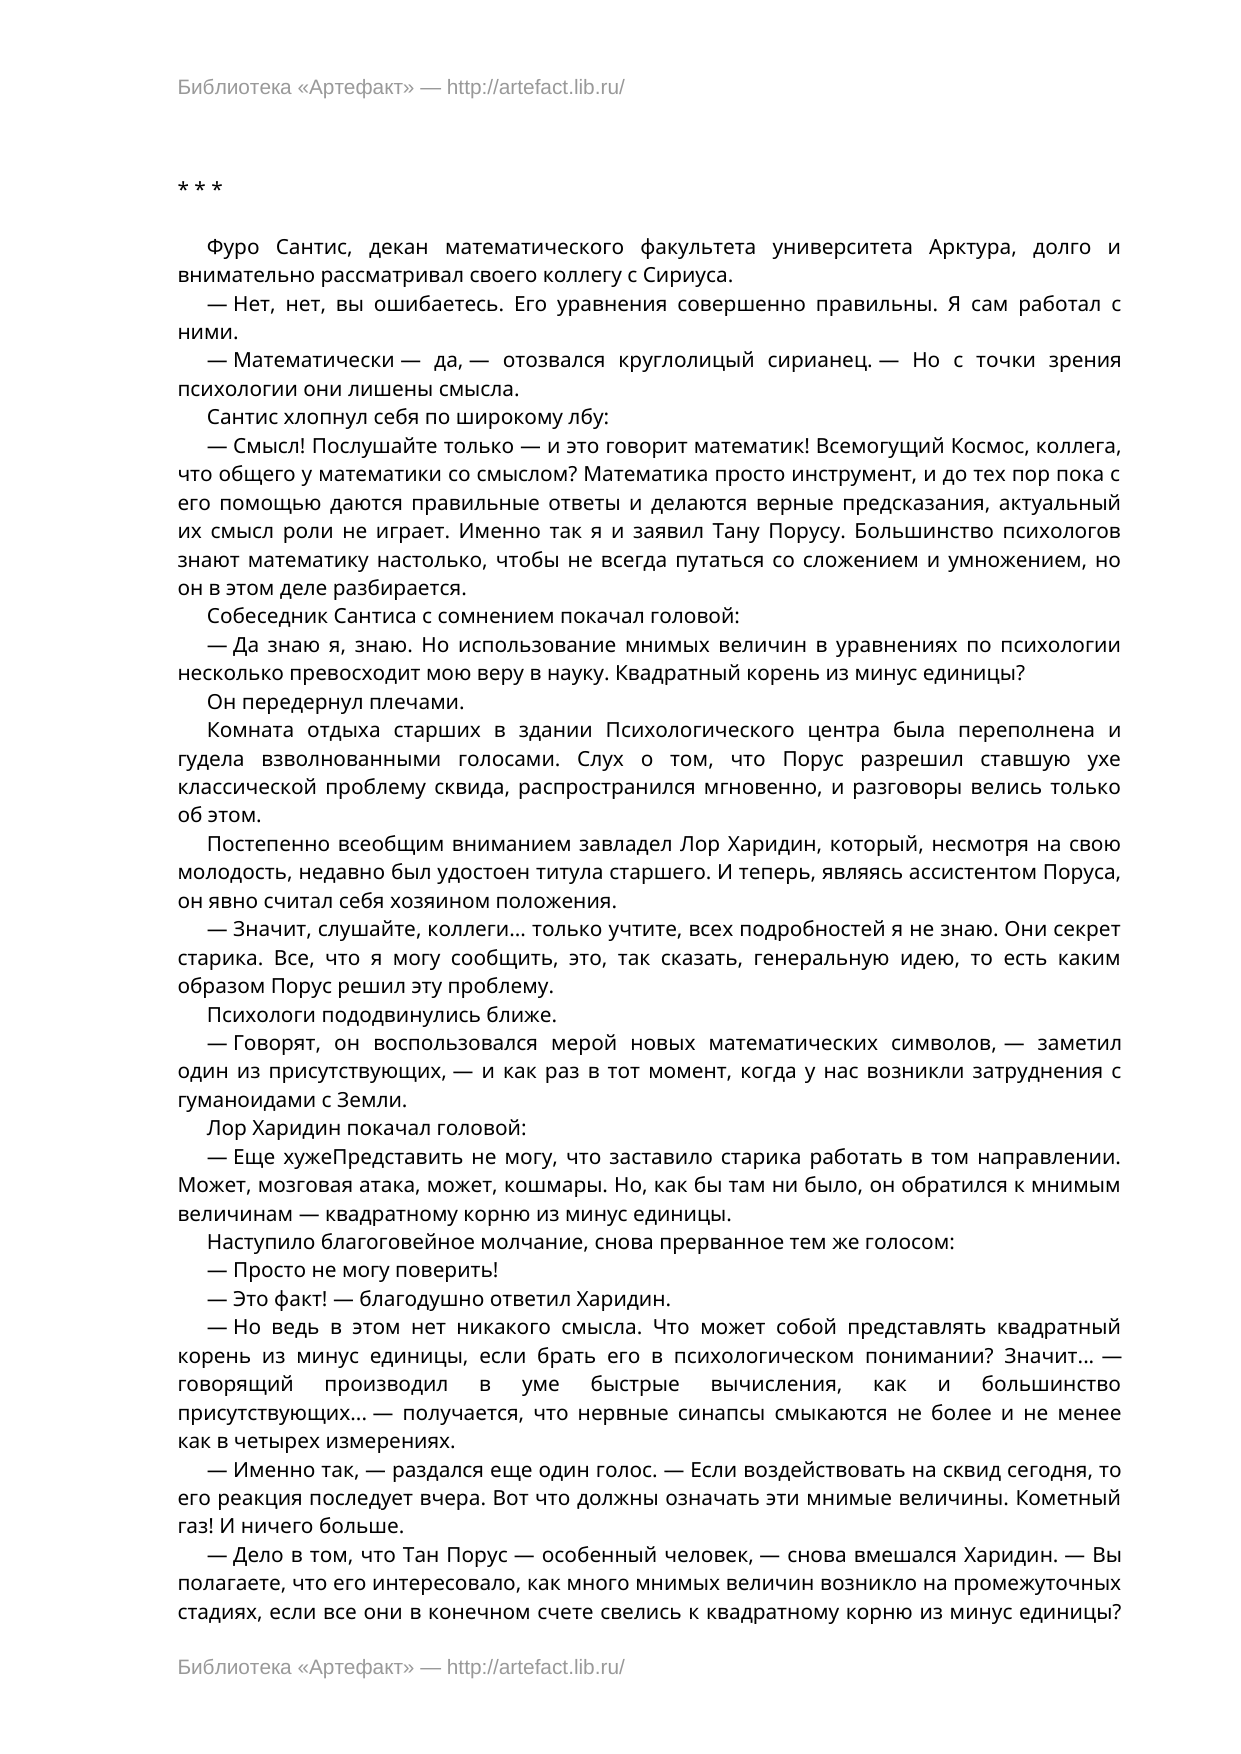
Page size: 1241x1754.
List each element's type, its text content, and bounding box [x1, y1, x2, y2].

text Комната отдыха старших в здании Психологического центра была переполнена и гудела взволнованными голосами. Слух о том, что Порус разрешил ставшую ухе классической проблему сквида, распространился мгновенно, и разговоры велись только об этом. [177, 715, 1122, 829]
text — Еще хужеПредставить не могу, что заставило старика работать в том направлении. Может, мозговая атака, может, кошмары. Но, как бы там ни было, он обратился к мнимым величинам — квадратному корню из минус единицы. [177, 1142, 1122, 1227]
text — Математически — да, — отозвался круглолицый сирианец. — Но с точки зрения психологии они лишены смысла. [177, 346, 1122, 402]
text — Просто не могу поверить! [177, 1256, 1122, 1284]
text — Да знаю я, знаю. Но использование мнимых величин в уравнениях по психологии несколько превосходит мою веру в науку. Квадратный корень из минус единицы? [177, 630, 1122, 687]
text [177, 1540, 1122, 1625]
text Собеседник Сантиса с сомнением покачал головой: [177, 602, 1122, 630]
text Постепенно всеобщим вниманием завладел Лор Харидин, который, несмотря на свою молодость, недавно был удостоен титула старшего. И теперь, являясь ассистентом Поруса, он явно считал себя хозяином положения. [177, 829, 1122, 914]
text Наступило благоговейное молчание, снова прерванное тем же голосом: [177, 1227, 1122, 1256]
text — Это факт! — благодушно ответил Харидин. [177, 1284, 1122, 1312]
text — Смысл! Послушайте только — и это говорит математик! Всемогущий Космос, коллега, что общего у математики со смыслом? Математика просто инструмент, и до тех пор пока с его помощью даются правильные ответы и делаются верные предсказания, актуальный их смысл роли не играет. Именно так я и заявил Тану Порусу. Большинство психологов знают математику настолько, чтобы не всегда путаться со сложением и умножением, но он в этом деле разбирается. [177, 431, 1122, 602]
text — Но ведь в этом нет никакого смысла. Что может собой представлять квадратный корень из минус единицы, если брать его в психологическом понимании? Значит... — говорящий производил в уме быстрые вычисления, как и большинство присутствующих... — получается, что нервные синапсы смыкаются не более и не менее как в четырех измерениях. [177, 1312, 1122, 1455]
text Лор Харидин покачал головой: [177, 1113, 1122, 1142]
text Психологи пододвинулись ближе. [177, 1000, 1122, 1028]
text — Нет, нет, вы ошибаетесь. Его уравнения совершенно правильны. Я сам работал с ними. [177, 289, 1122, 346]
text — Говорят, он воспользовался мерой новых математических символов, — заметил один из присутствующих, — и как раз в тот момент, когда у нас возникли затруднения с гуманоидами с Земли. [177, 1028, 1122, 1113]
text Сантис хлопнул себя по широкому лбу: [177, 402, 1122, 431]
text — Именно так, — раздался еще один голос. — Если воздействовать на сквид сегодня, то его реакция последует вчера. Вот что должны означать эти мнимые величины. Кометный газ! И ничего больше. [177, 1455, 1122, 1540]
text * * * [177, 175, 1122, 203]
text Он передернул плечами. [177, 687, 1122, 715]
text — Значит, слушайте, коллеги... только учтите, всех подробностей я не знаю. Они секрет старика. Все, что я могу сообщить, это, так сказать, генеральную идею, то есть каким образом Порус решил эту проблему. [177, 914, 1122, 1000]
text Фуро Сантис, декан математического факультета университета Арктура, долго и внимательно рассматривал своего коллегу с Сириуса. [177, 232, 1122, 289]
